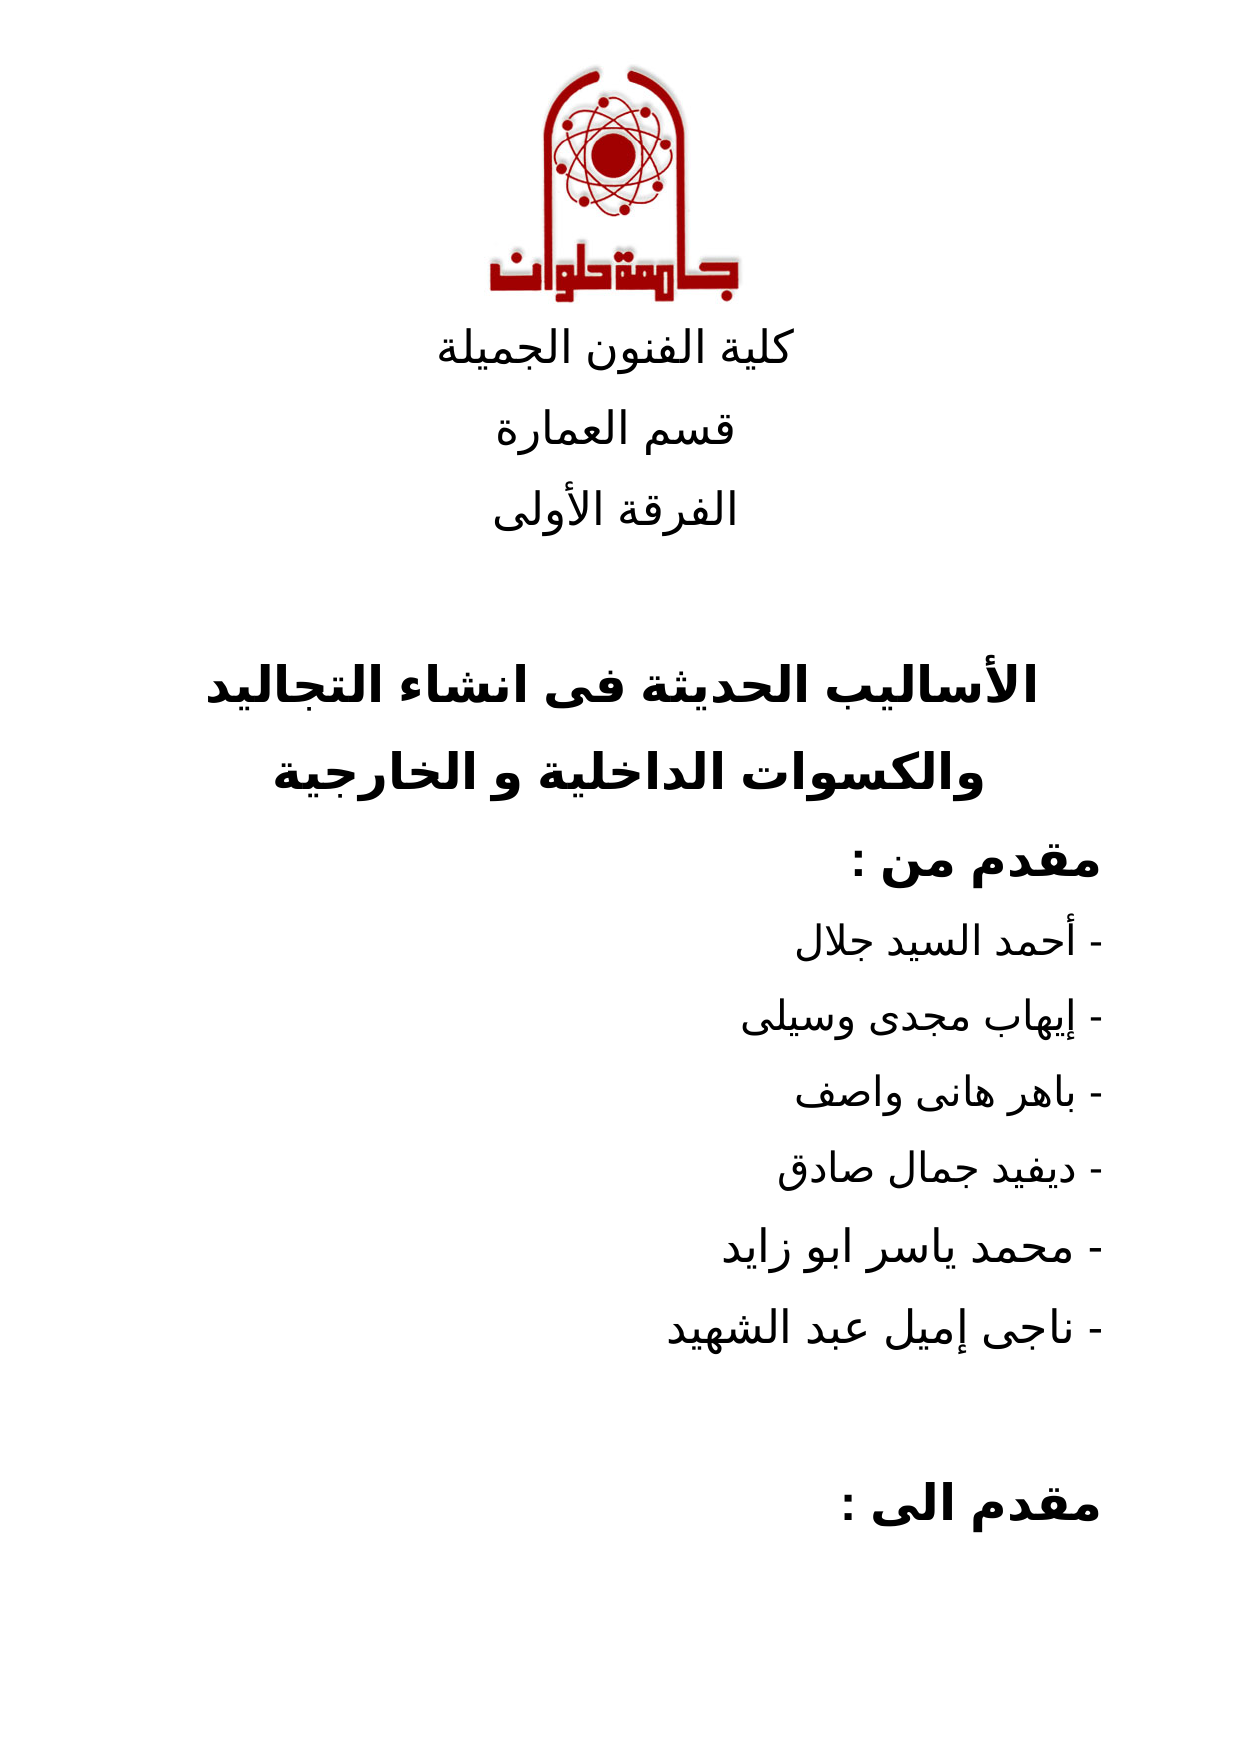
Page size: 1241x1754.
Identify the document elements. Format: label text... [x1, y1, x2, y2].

text - باهر هانى واصف [128, 1068, 1103, 1116]
text - ديفيد جمال صادق [128, 1144, 1103, 1192]
picture [468, 42, 766, 320]
text مقدم من : [128, 829, 1103, 886]
text - أحمد السيد جلال [128, 916, 1103, 964]
text مقدم الى : [128, 1473, 1103, 1531]
text - محمد ياسر ابو زايد [128, 1219, 1103, 1272]
text - ناجى إميل عبد الشهيد [128, 1301, 1103, 1354]
text الفرقة الأولى [128, 483, 1103, 536]
text - إيهاب مجدى وسيلى [128, 992, 1103, 1040]
text كلية الفنون الجميلة [128, 320, 1103, 373]
text الأساليب الحديثة فى انشاء التجاليد [128, 655, 1103, 713]
text والكسوات الداخلية و الخارجية [128, 742, 1103, 799]
text قسم العمارة [128, 402, 1103, 454]
